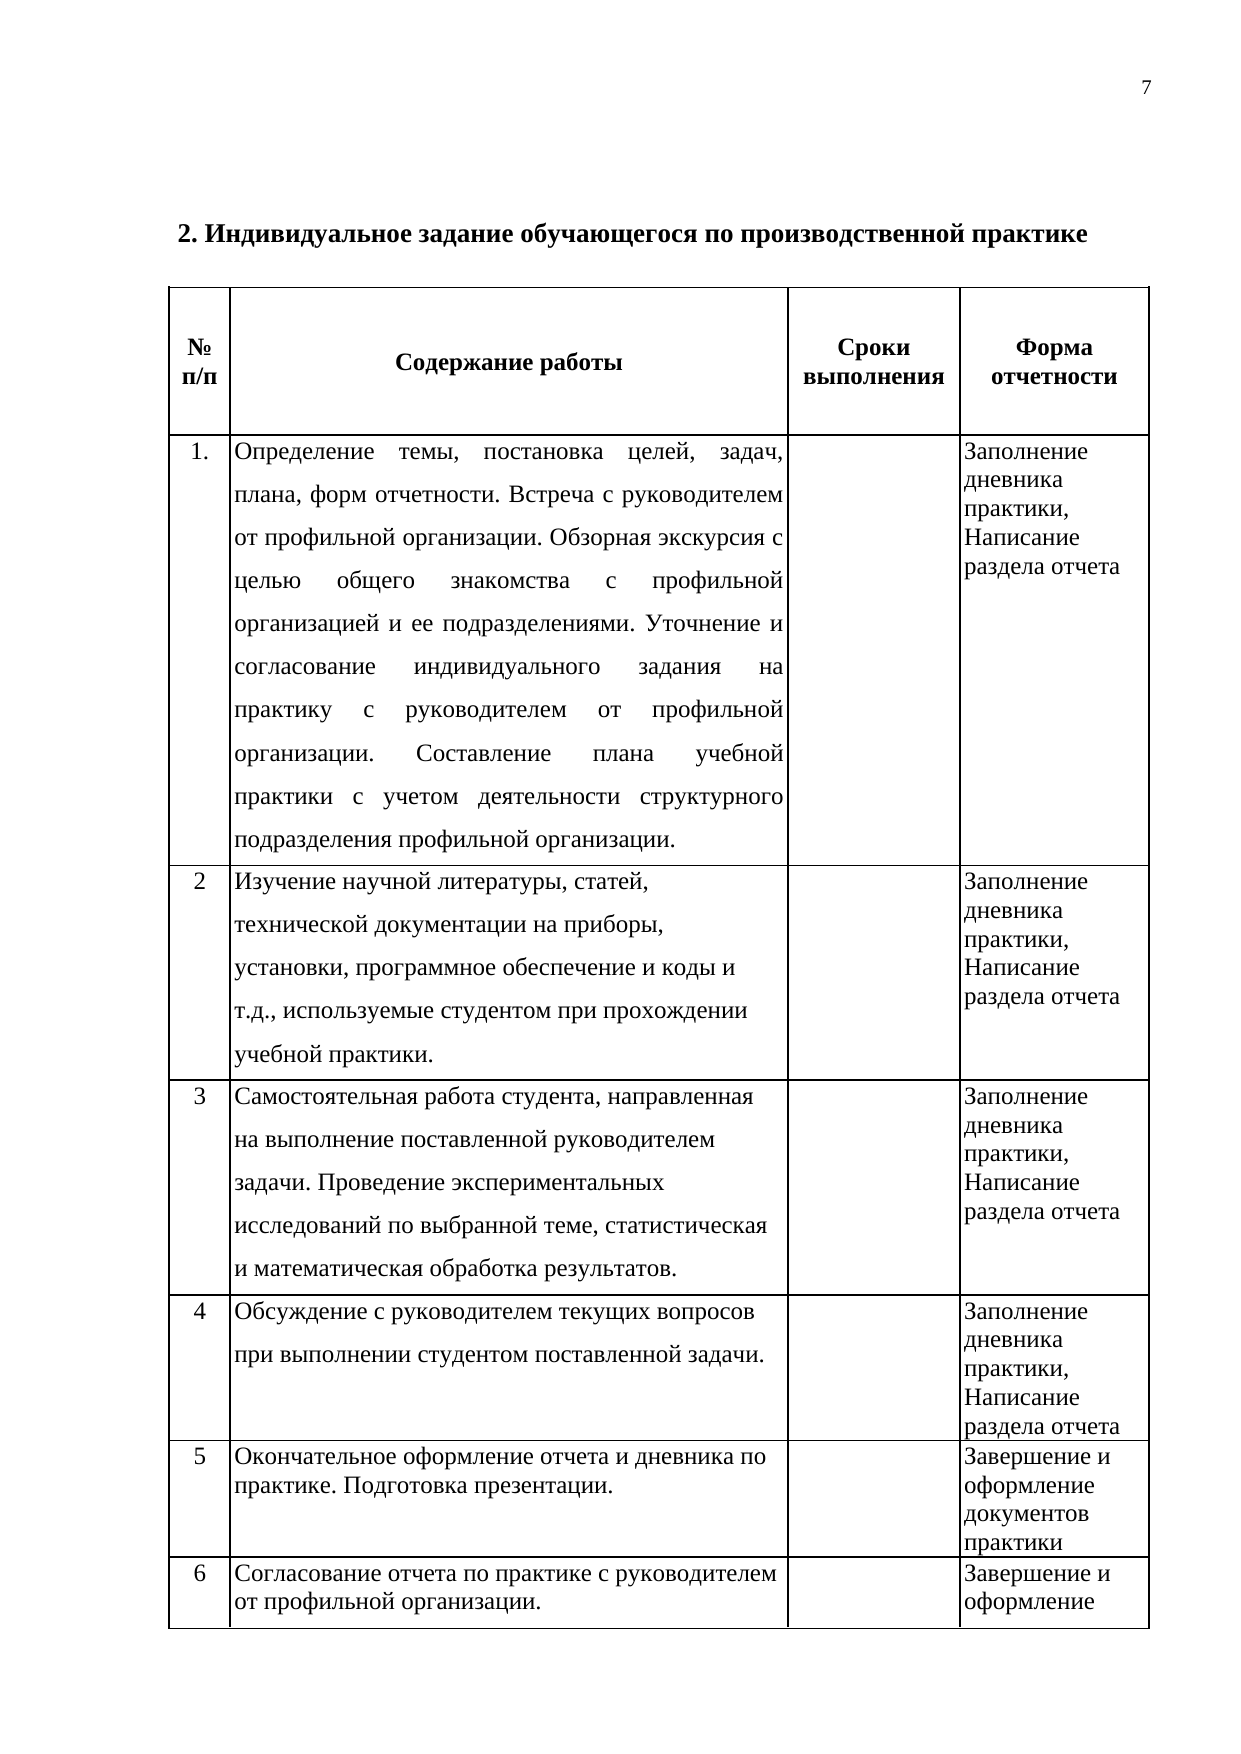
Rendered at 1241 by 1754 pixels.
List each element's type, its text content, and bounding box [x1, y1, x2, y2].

table_cell Обсуждение с руководителем текущих вопросов при выполнении студентом поставленной задачи. [231, 1296, 787, 1439]
table_cell [789, 1296, 959, 1439]
table_cell Окончательное оформление отчета и дневника по практике. Подготовка презентации. [231, 1441, 787, 1556]
table_cell [789, 866, 959, 1079]
table_header Содержание работы [231, 288, 787, 434]
table_header Сроки выполнения [789, 288, 959, 434]
table_cell Самостоятельная работа студента, направленная на выполнение поставленной руководителем задачи. Проведение экспериментальных исследований по выбранной теме, статистическая и математическая обработка результатов. [231, 1081, 787, 1294]
table_cell Заполнение дневника практики, Написание раздела отчета [961, 1081, 1148, 1294]
table_cell Изучение научной литературы, статей, технической документации на приборы, установки, программное обеспечение и коды и т.д., используемые студентом при прохождении учебной практики. [231, 866, 787, 1079]
table_cell 4 [170, 1296, 229, 1439]
table_cell 1. [170, 436, 229, 864]
table_cell [789, 1558, 959, 1627]
table_cell [789, 1441, 959, 1556]
table_cell [789, 436, 959, 864]
table_cell Заполнение дневника практики, Написание раздела отчета [961, 1296, 1148, 1439]
table_header № п/п [170, 288, 229, 434]
table_cell 2 [170, 866, 229, 1079]
table_cell [789, 1081, 959, 1294]
table_cell Определение темы, постановка целей, задач, плана, форм отчетности. Встреча с руководителем от профильной организации. Обзорная экскурсия с целью общего знакомства с профильной организацией и ее подразделениями. Уточнение и согласование индивидуального задания на практику с руководителем от профильной организации. Составление плана учебной практики с учетом деятельности структурного подразделения профильной организации. [231, 436, 787, 864]
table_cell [961, 1558, 1148, 1627]
table_cell 3 [170, 1081, 229, 1294]
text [177, 217, 1152, 248]
table_cell 5 [170, 1441, 229, 1556]
table_cell 6 [170, 1558, 229, 1627]
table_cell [961, 1441, 1148, 1556]
table_cell Заполнение дневника практики, Написание раздела отчета [961, 436, 1148, 864]
table_cell Заполнение дневника практики, Написание раздела отчета [961, 866, 1148, 1079]
table_header Форма отчетности [961, 288, 1148, 434]
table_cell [231, 1558, 787, 1627]
